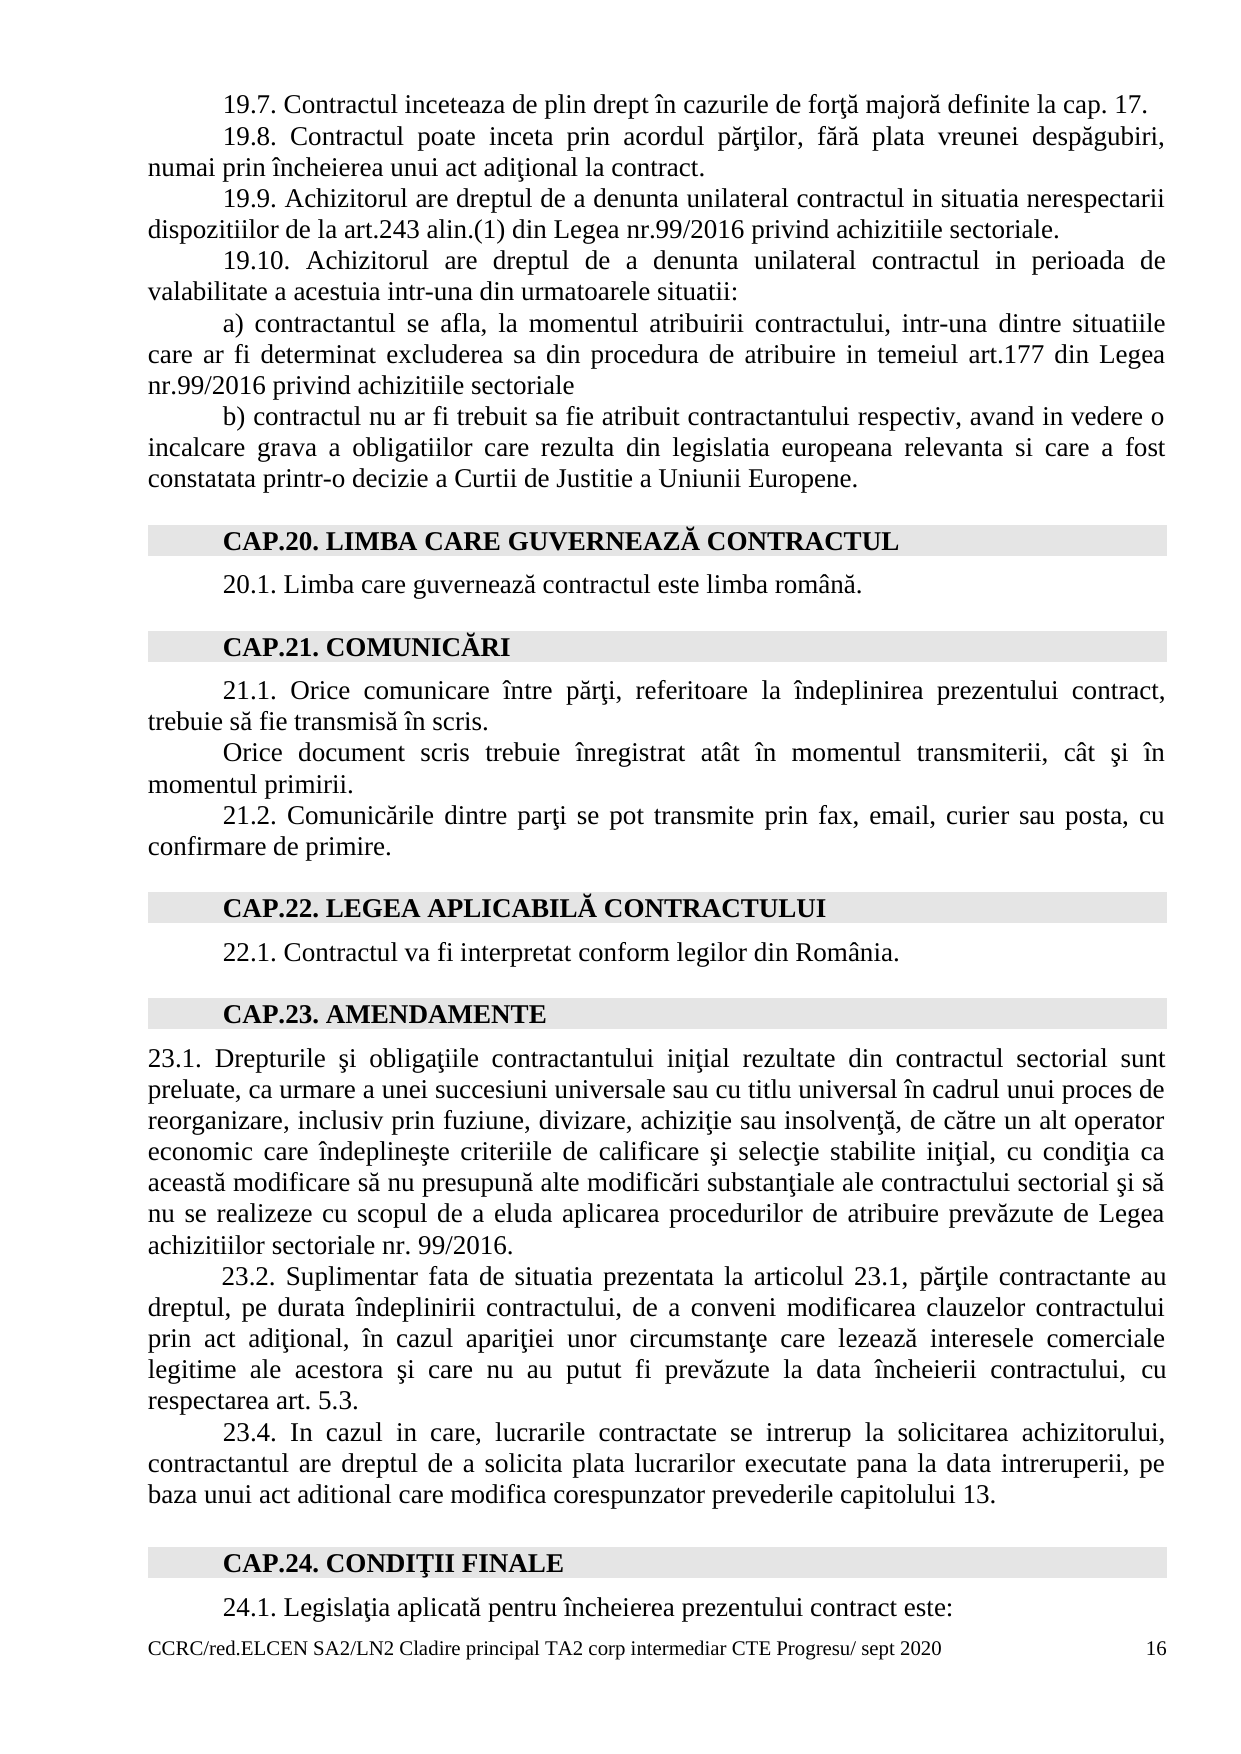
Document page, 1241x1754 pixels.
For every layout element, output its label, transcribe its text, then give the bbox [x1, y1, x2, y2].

text 22.1. Contractul va fi interpretat conform legilor din România. [148, 936, 1167, 967]
text a) contractantul se afla, la momentul atribuirii contractului, intr-una dintre situatiile care ar fi determinat excluderea sa din procedura de atribuire in temeiul art.177 din Legea nr.99/2016 privind achizitiile sectoriale [148, 307, 1167, 400]
text 21.1. Orice comunicare între părţi, referitoare la îndeplinirea prezentului contract, trebuie să fie transmisă în scris. [148, 674, 1167, 737]
subtitle CAP.23. AMENDAMENTE [148, 998, 1167, 1029]
text 20.1. Limba care guvernează contractul este limba română. [148, 568, 1167, 599]
text b) contractul nu ar fi trebuit sa fie atribuit contractantului respectiv, avand in vedere o incalcare grava a obligatiilor care rezulta din legislatia europeana relevanta si care a fost constatata printr-o decizie a Curtii de Justitie a Uniunii Europene. [148, 400, 1167, 493]
text Orice document scris trebuie înregistrat atât în momentul transmiterii, cât şi în momentul primirii. [148, 737, 1167, 799]
subtitle CAP.21. COMUNICĂRI [148, 631, 1167, 662]
subtitle CAP.24. CONDIŢII FINALE [148, 1547, 1167, 1578]
text 19.9. Achizitorul are dreptul de a denunta unilateral contractul in situatia nerespectarii dispozitiilor de la art.243 alin.(1) din Legea nr.99/2016 privind achizitiile sectoriale. [148, 182, 1167, 244]
text 19.7. Contractul inceteaza de plin drept în cazurile de forţă majoră definite la cap. 17. [148, 89, 1167, 120]
text 23.4. In cazul in care, lucrarile contractate se intrerup la solicitarea achizitorului, contractantul are dreptul de a solicita plata lucrarilor executate pana la data intreruperii, pe baza unui act aditional care modifica corespunzator prevederile capitolului 13. [148, 1416, 1167, 1509]
text 21.2. Comunicările dintre parţi se pot transmite prin fax, email, curier sau posta, cu confirmare de primire. [148, 799, 1167, 861]
text 19.10. Achizitorul are dreptul de a denunta unilateral contractul in perioada de valabilitate a acestuia intr-una din urmatoarele situatii: [148, 244, 1167, 307]
subtitle CAP.20. LIMBA CARE GUVERNEAZĂ CONTRACTUL [148, 525, 1167, 556]
text 23.2. Suplimentar fata de situatia prezentata la articolul 23.1, părţile contractante au dreptul, pe durata îndeplinirii contractului, de a conveni modificarea clauzelor contractului prin act adiţional, în cazul apariţiei unor circumstanţe care lezează interesele comerciale legitime ale acestora şi care nu au putut fi prevăzute la data încheierii contractului, cu respectarea art. 5.3. [148, 1260, 1167, 1416]
subtitle CAP.22. LEGEA APLICABILĂ CONTRACTULUI [148, 892, 1167, 923]
text 24.1. Legislaţia aplicată pentru încheierea prezentului contract este: [148, 1591, 1167, 1622]
text 19.8. Contractul poate inceta prin acordul părţilor, fără plata vreunei despăgubiri, numai prin încheierea unui act adiţional la contract. [148, 120, 1167, 182]
text 23.1. Drepturile şi obligaţiile contractantului iniţial rezultate din contractul sectorial sunt preluate, ca urmare a unei succesiuni universale sau cu titlu universal în cadrul unui proces de reorganizare, inclusiv prin fuziune, divizare, achiziţie sau insolvenţă, de către un alt operator economic care îndeplineşte criteriile de calificare şi selecţie stabilite iniţial, cu condiţia ca această modificare să nu presupună alte modificări substanţiale ale contractului sectorial şi să nu se realizeze cu scopul de a eluda aplicarea procedurilor de atribuire prevăzute de Legea achizitiilor sectoriale nr. 99/2016. [148, 1042, 1167, 1260]
